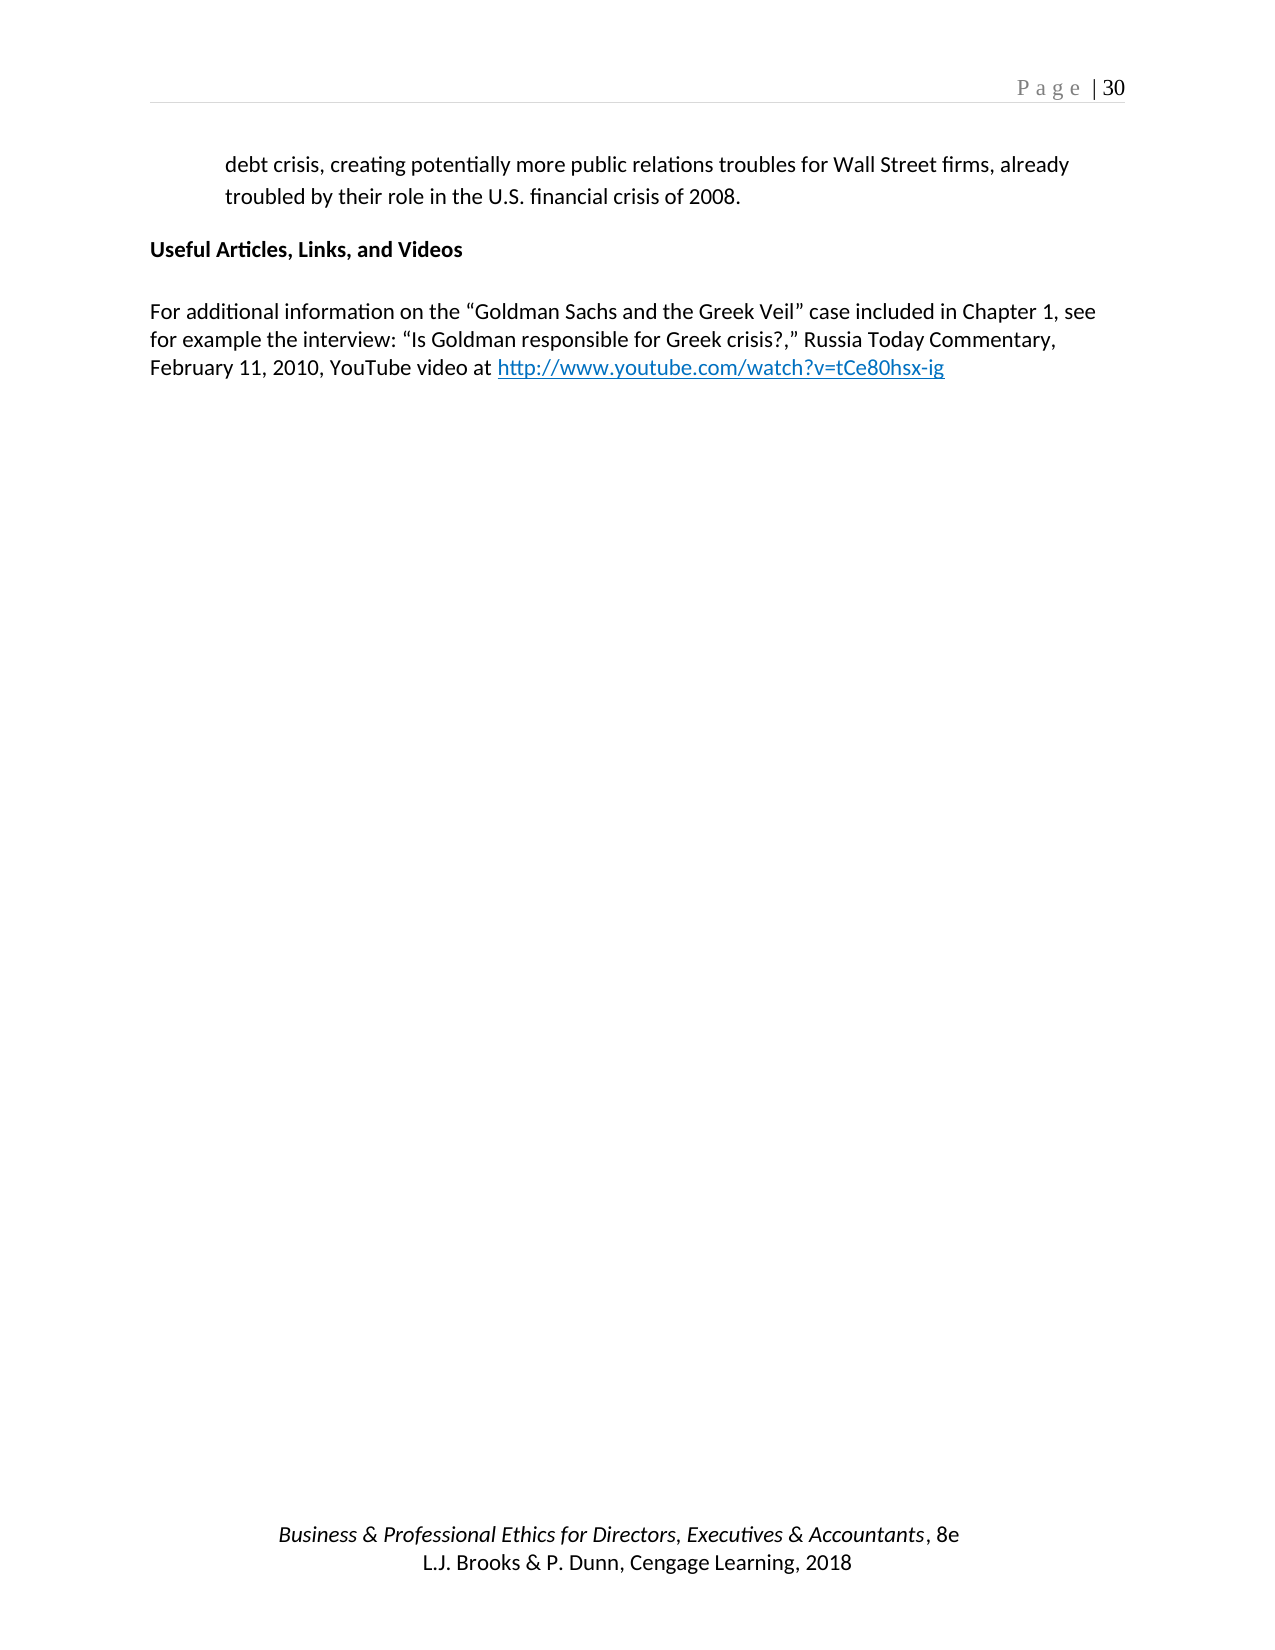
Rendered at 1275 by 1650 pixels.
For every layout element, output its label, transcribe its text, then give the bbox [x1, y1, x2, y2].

text For additional information on the “Goldman Sachs and the Greek Veil” case included in Chapter 1, see for example the interview: “Is Goldman responsible for Greek crisis?,” Russia Today Commentary, February 11, 2010, YouTube video at http://www.youtube.com/watch?v=tCe80hsx-ig [150, 297, 1125, 382]
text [225, 150, 1125, 210]
list Useful Articles, Links, and Videos [150, 235, 1125, 263]
